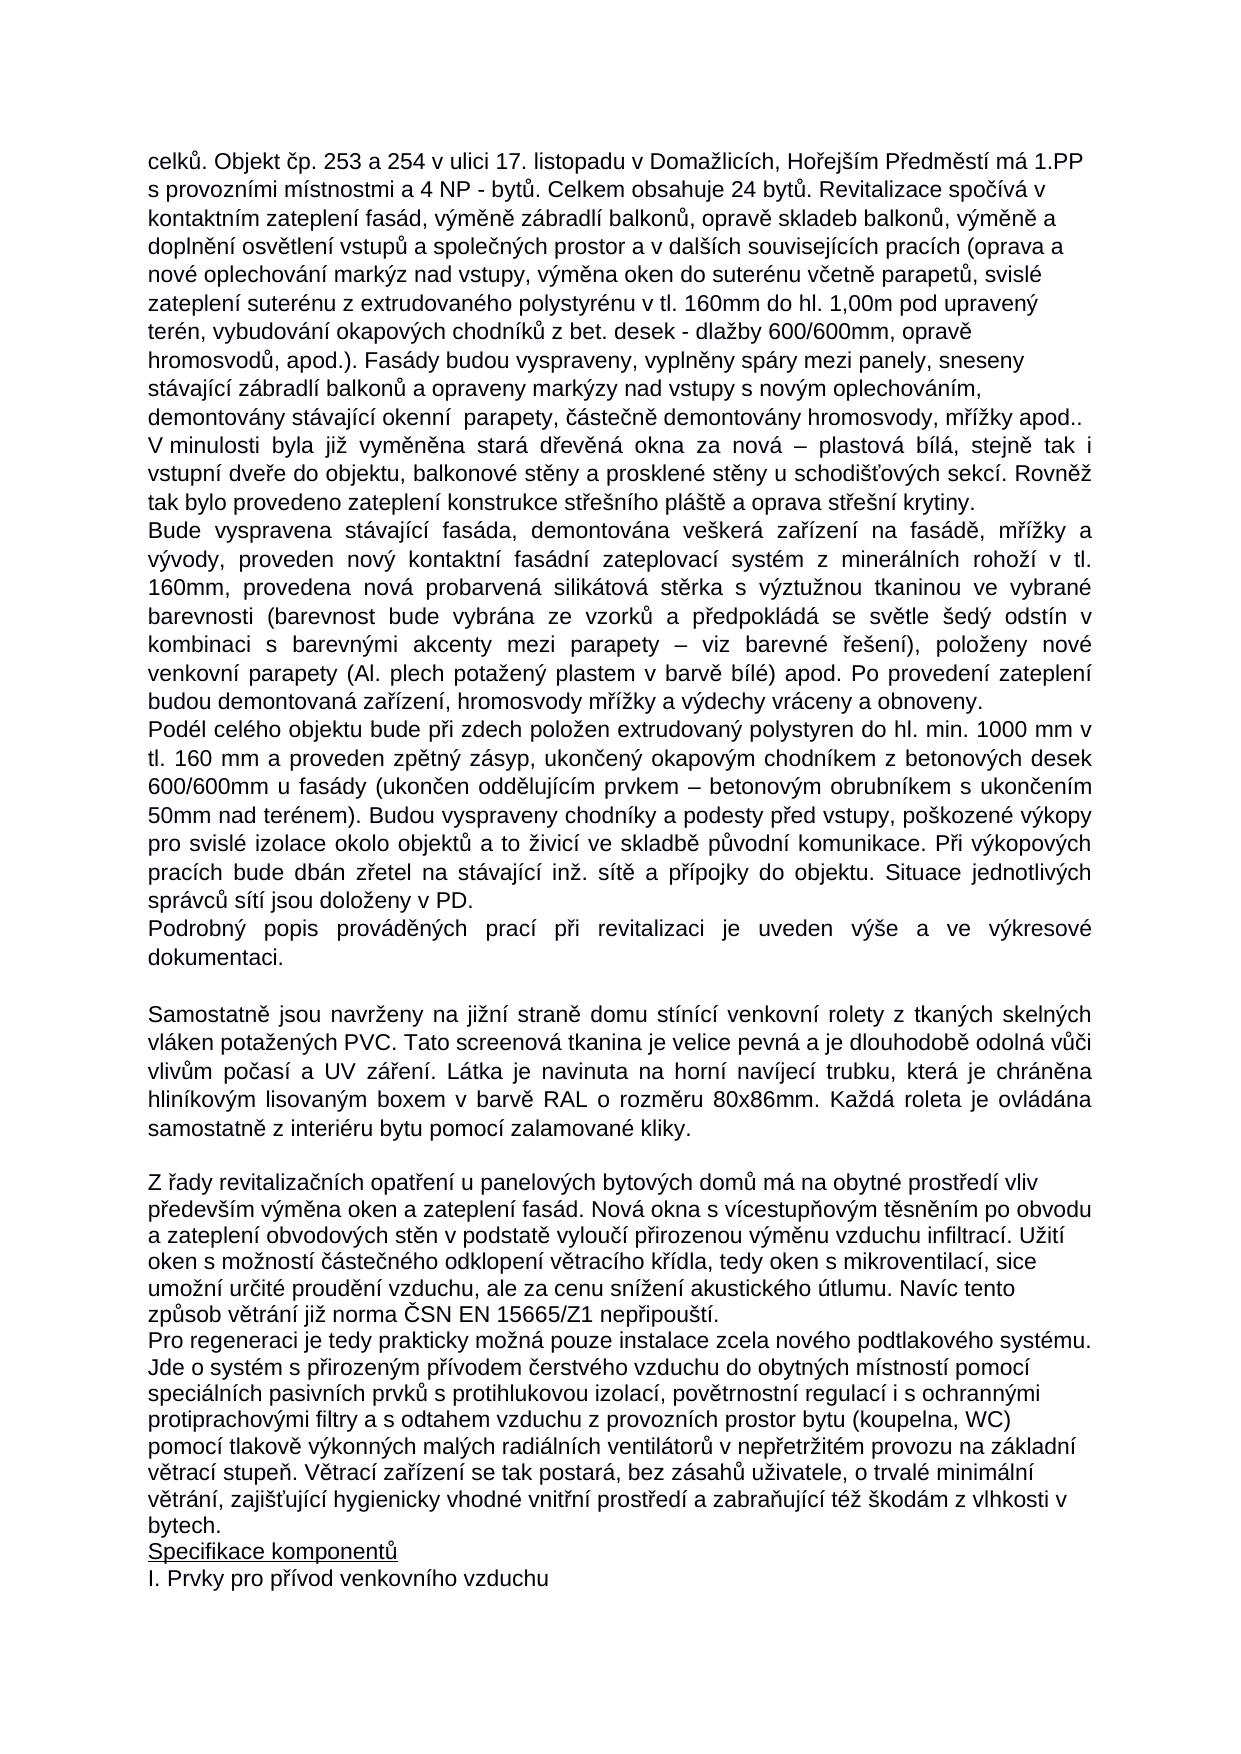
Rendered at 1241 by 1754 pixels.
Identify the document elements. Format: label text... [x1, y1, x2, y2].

text Samostatně jsou navrženy na jižní straně domu stínící venkovní rolety z tkaných skelných vláken potažených PVC. Tato screenová tkanina je velice pevná a je dlouhodobě odolná vůči vlivům počasí a UV záření. Látka je navinuta na horní navíjecí trubku, která je chráněna hliníkovým lisovaným boxem v barvě RAL o rozměru 80x86mm. Každá roleta je ovládána samostatně z interiéru bytu pomocí zalamované kliky. [148, 1001, 1093, 1141]
text V minulosti byla již vyměněna stará dřevěná okna za nová – plastová bílá, stejně tak i vstupní dveře do objektu, balkonové stěny a prosklené stěny u schodišťových sekcí. Rovněž tak bylo provedeno zateplení konstrukce střešního pláště a oprava střešní krytiny. [148, 432, 1093, 515]
text Bude vyspravena stávající fasáda, demontována veškerá zařízení na fasádě, mřížky a vývody, proveden nový kontaktní fasádní zateplovací systém z minerálních rohoží v tl. 160mm, provedena nová probarvená silikátová stěrka s výztužnou tkaninou ve vybrané barevnosti (barevnost bude vybrána ze vzorků a předpokládá se světle šedý odstín v kombinaci s barevnými akcenty mezi parapety – viz barevné řešení), položeny nové venkovní parapety (Al. plech potažený plastem v barvě bílé) apod. Po provedení zateplení budou demontovaná zařízení, hromosvody mřížky a výdechy vráceny a obnoveny. [148, 517, 1093, 714]
text Podél celého objektu bude při zdech položen extrudovaný polystyren do hl. min. 1000 mm v tl. 160 mm a proveden zpětný zásyp, ukončený okapovým chodníkem z betonových desek 600/600mm u fasády (ukončen oddělujícím prvkem – betonovým obrubníkem s ukončením 50mm nad terénem). Budou vyspraveny chodníky a podesty před vstupy, poškozené výkopy pro svislé izolace okolo objektů a to živicí ve skladbě původní komunikace. Při výkopových pracích bude dbán zřetel na stávající inž. sítě a přípojky do objektu. Situace jednotlivých správců sítí jsou doloženy v PD. [148, 716, 1093, 913]
text Podrobný popis prováděných prací při revitalizaci je uveden výše a ve výkresové dokumentaci. [148, 915, 1093, 970]
text Pro regeneraci je tedy prakticky možná pouze instalace zcela nového podtlakového systému. Jde o systém s přirozeným přívodem čerstvého vzduchu do obytných místností pomocí speciálních pasivních prvků s protihlukovou izolací, povětrnostní regulací i s ochrannými protiprachovými filtry a s odtahem vzduchu z provozních prostor bytu (koupelna, WC) pomocí tlakově výkonných malých radiálních ventilátorů v nepřetržitém provozu na základní větrací stupeň. Větrací zařízení se tak postará, bez zásahů uživatele, o trvalé minimální větrání, zajišťující hygienicky vhodné vnitřní prostředí a zabraňující též škodám z vlhkosti v bytech. [148, 1327, 1093, 1538]
text Z řady revitalizačních opatření u panelových bytových domů má na obytné prostředí vliv především výměna oken a zateplení fasád. Nová okna s vícestupňovým těsněním po obvodu a zateplení obvodových stěn v podstatě vyloučí přirozenou výměnu vzduchu infiltrací. Užití oken s možností částečného odklopení větracího křídla, tedy oken s mikroventilací, sice umožní určité proudění vzduchu, ale za cenu snížení akustického útlumu. Navíc tento způsob větrání již norma ČSN EN 15665/Z1 nepřipouští. [148, 1169, 1093, 1327]
text Specifikace komponentů [148, 1538, 1093, 1564]
text I. Prvky pro přívod venkovního vzduchu [148, 1564, 1093, 1591]
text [148, 148, 1093, 430]
